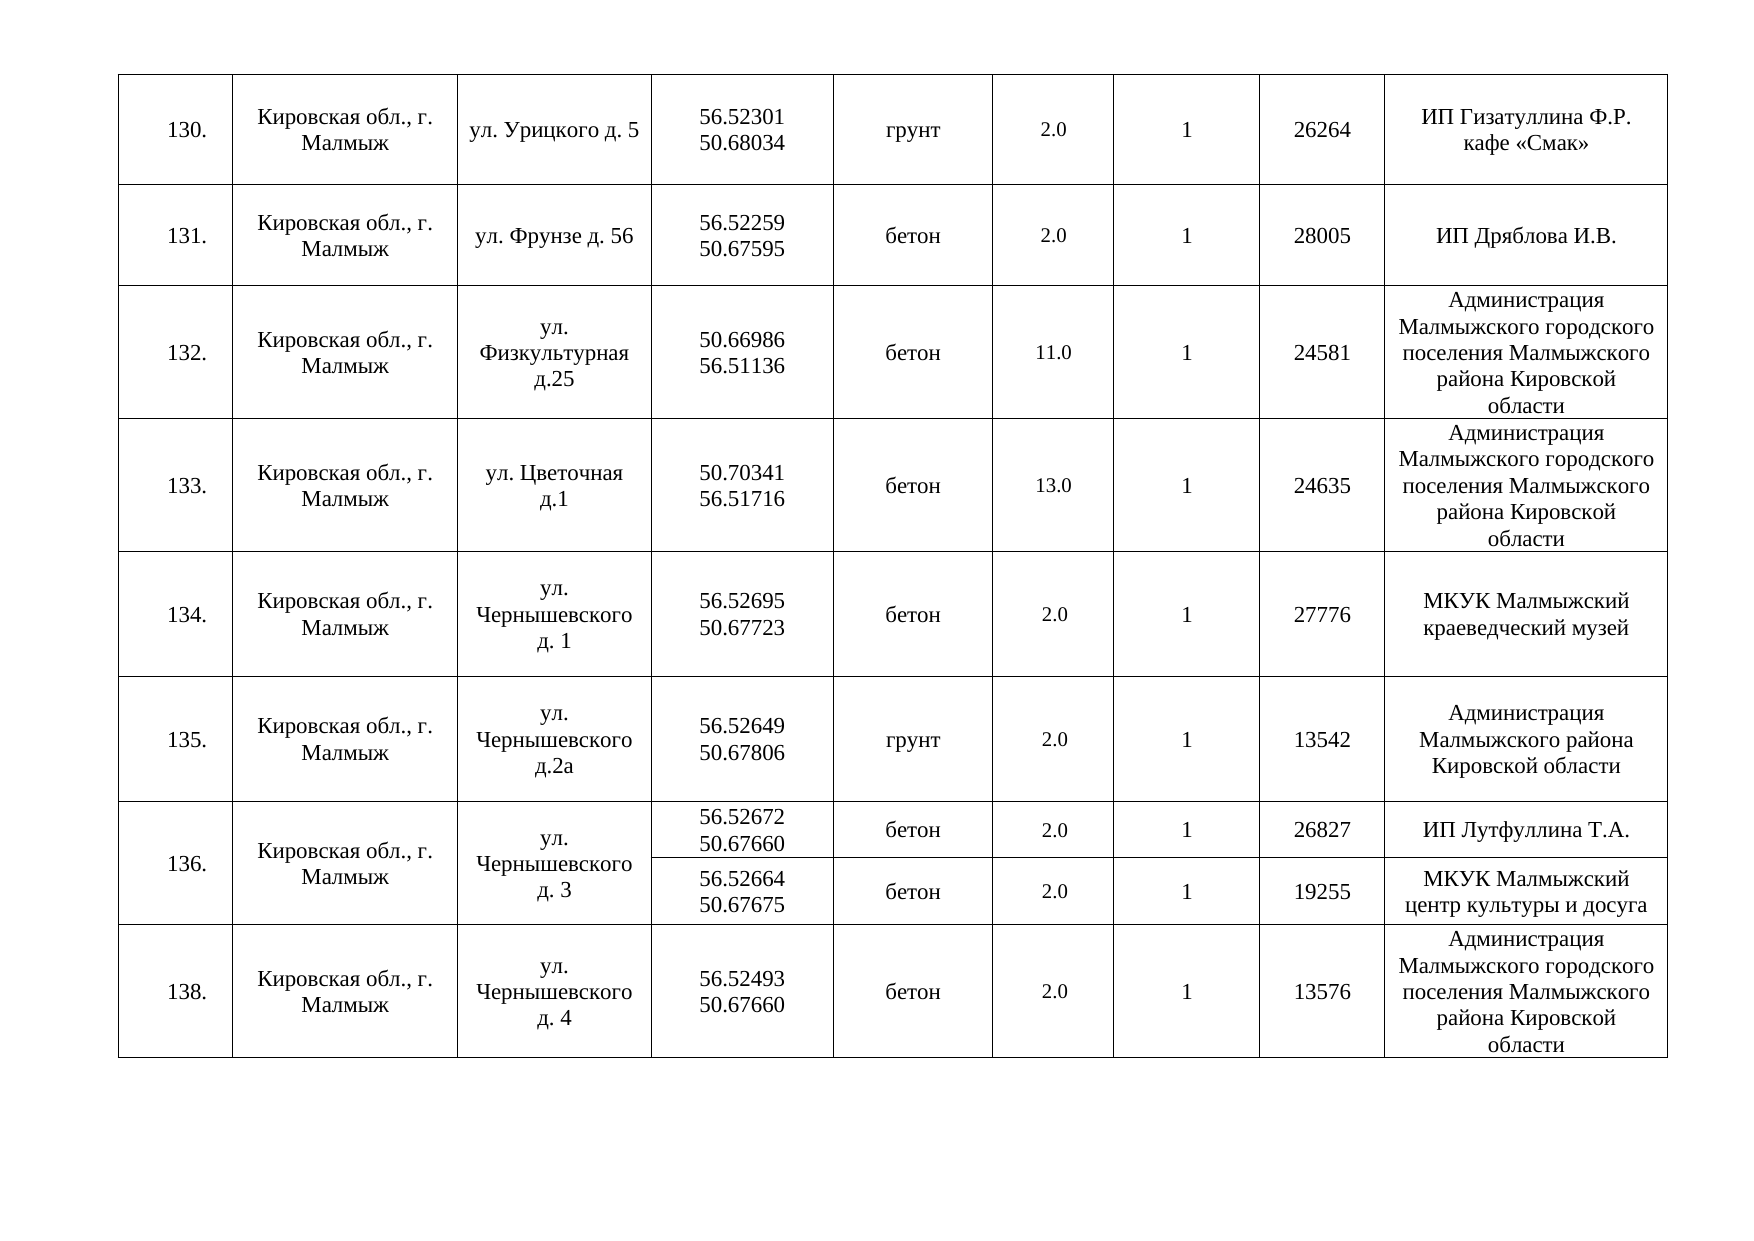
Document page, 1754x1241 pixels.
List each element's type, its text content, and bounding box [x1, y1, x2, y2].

table_cell 26264 [1260, 75, 1384, 184]
table_cell ул. Фрунзе д. 56 [458, 185, 651, 285]
table_cell 24581 [1260, 286, 1384, 418]
table_cell 28005 [1260, 185, 1384, 285]
table_cell 1 [1114, 419, 1259, 551]
table_cell ул. Чернышевского д. 1 [458, 552, 651, 676]
table_cell 2.0 [993, 858, 1113, 924]
table_cell грунт [834, 677, 992, 801]
table_cell [119, 286, 232, 418]
table_cell 56.52664 50.67675 [652, 858, 833, 924]
table_cell Кировская обл., г. Малмыж [233, 286, 457, 418]
table_cell [119, 925, 232, 1057]
table_cell ул. Чернышевского д. 3 [458, 802, 651, 924]
table_cell 2.0 [993, 75, 1113, 184]
table_cell [119, 419, 232, 551]
table_cell бетон [834, 185, 992, 285]
table_cell ул. Цветочная д.1 [458, 419, 651, 551]
table_cell 56.52649 50.67806 [652, 677, 833, 801]
table_cell 2.0 [993, 552, 1113, 676]
table_cell Кировская обл., г. Малмыж [233, 802, 457, 924]
table_cell 2.0 [993, 185, 1113, 285]
table_cell Администрация Малмыжского городского поселения Малмыжского района Кировской области [1385, 925, 1667, 1057]
table_cell бетон [834, 552, 992, 676]
table_cell 50.70341 56.51716 [652, 419, 833, 551]
table_cell 2.0 [993, 677, 1113, 801]
table_cell 56.52672 50.67660 [652, 802, 833, 857]
table_cell 1 [1114, 677, 1259, 801]
table_cell [119, 802, 232, 924]
table_cell грунт [834, 75, 992, 184]
table_cell 11.0 [993, 286, 1113, 418]
table_cell 26827 [1260, 802, 1384, 857]
table_cell 56.52695 50.67723 [652, 552, 833, 676]
table_cell МКУК Малмыжский краеведческий музей [1385, 552, 1667, 676]
table_cell ИП Гизатуллина Ф.Р. кафе «Смак» [1385, 75, 1667, 184]
table_cell бетон [834, 925, 992, 1057]
table_cell Кировская обл., г. Малмыж [233, 185, 457, 285]
table_cell 13542 [1260, 677, 1384, 801]
table_cell ул. Урицкого д. 5 [458, 75, 651, 184]
table_cell 13576 [1260, 925, 1384, 1057]
table_cell 1 [1114, 925, 1259, 1057]
table_cell ИП Лутфуллина Т.А. [1385, 802, 1667, 857]
table_cell 24635 [1260, 419, 1384, 551]
table_cell 1 [1114, 552, 1259, 676]
table_cell 1 [1114, 802, 1259, 857]
table_cell 2.0 [993, 802, 1113, 857]
table_cell 13.0 [993, 419, 1113, 551]
table_cell 27776 [1260, 552, 1384, 676]
table_cell [119, 677, 232, 801]
table_cell Администрация Малмыжского городского поселения Малмыжского района Кировской области [1385, 286, 1667, 418]
table_cell 56.52301 50.68034 [652, 75, 833, 184]
table_cell 1 [1114, 286, 1259, 418]
table_cell Кировская обл., г. Малмыж [233, 677, 457, 801]
table_cell ул. Чернышевского д. 4 [458, 925, 651, 1057]
table_cell 19255 [1260, 858, 1384, 924]
table_cell Администрация Малмыжского района Кировской области [1385, 677, 1667, 801]
table_cell 1 [1114, 858, 1259, 924]
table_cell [233, 75, 457, 184]
table_cell бетон [834, 858, 992, 924]
table_cell Администрация Малмыжского городского поселения Малмыжского района Кировской области [1385, 419, 1667, 551]
table_cell 1 [1114, 185, 1259, 285]
table_cell ул. Физкультурная д.25 [458, 286, 651, 418]
table_cell Кировская обл., г. Малмыж [233, 552, 457, 676]
table_cell 50.66986 56.51136 [652, 286, 833, 418]
table_cell [119, 552, 232, 676]
table_cell МКУК Малмыжский центр культуры и досуга [1385, 858, 1667, 924]
table_cell бетон [834, 419, 992, 551]
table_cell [233, 925, 457, 1057]
table_cell бетон [834, 802, 992, 857]
table_cell 2.0 [993, 925, 1113, 1057]
table_cell [119, 185, 232, 285]
table_cell 56.52493 50.67660 [652, 925, 833, 1057]
table_cell ул. Чернышевского д.2а [458, 677, 651, 801]
table_cell Кировская обл., г. Малмыж [233, 419, 457, 551]
table_cell ИП Дряблова И.В. [1385, 185, 1667, 285]
table_cell 56.52259 50.67595 [652, 185, 833, 285]
table_cell [119, 75, 232, 184]
table_cell бетон [834, 286, 992, 418]
table_cell 1 [1114, 75, 1259, 184]
